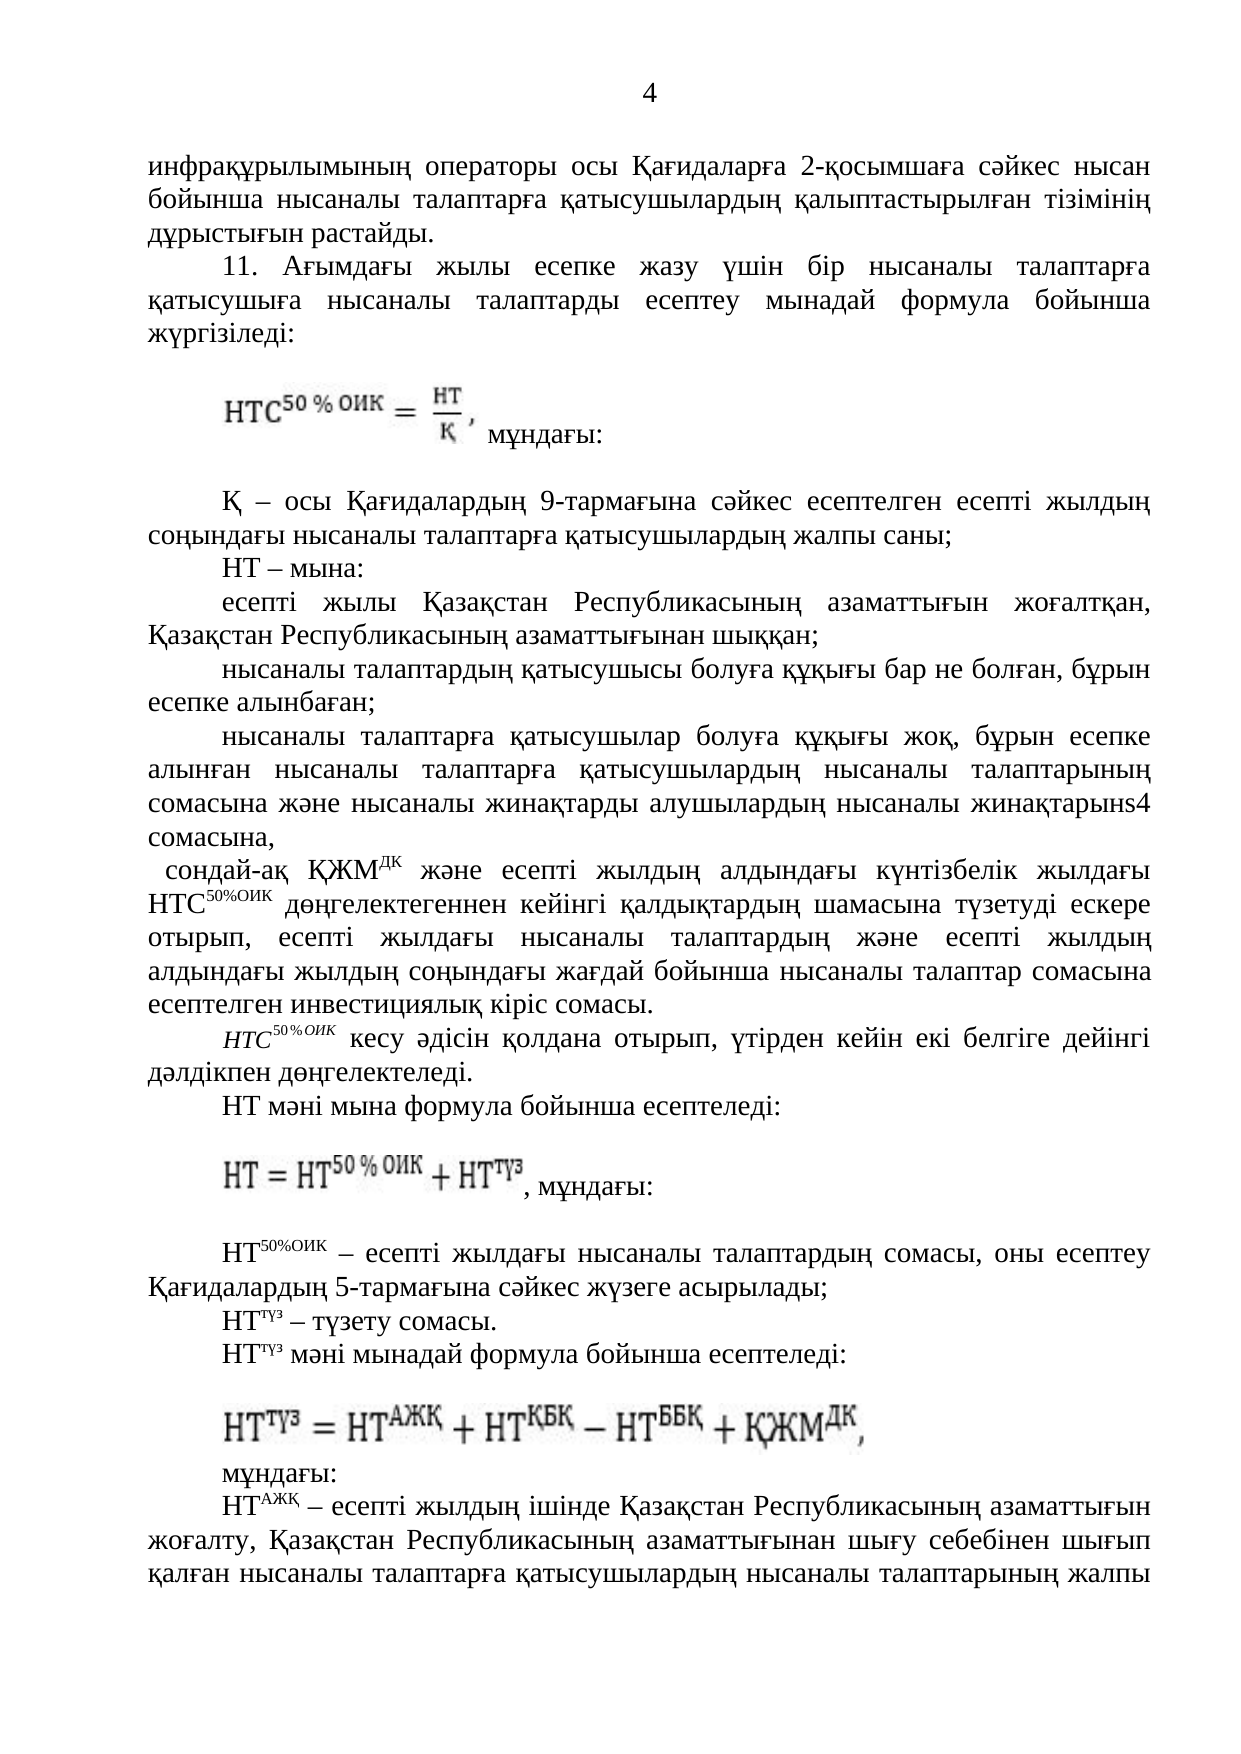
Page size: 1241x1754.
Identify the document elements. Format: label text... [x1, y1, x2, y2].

text нысаналы талаптарға қатысушылар болуға құқығы жоқ, бұрын есепке алынған нысаналы талаптарға қатысушылардың нысаналы талаптарының сомасына және нысаналы жинақтарды алушылардың нысаналы жинақтарынs4 сомасына, [148, 718, 1152, 852]
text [148, 1488, 1152, 1589]
picture [221, 382, 481, 444]
text мұндағы: [148, 382, 1152, 450]
text НТ мәні мына формула бойынша есептеледі: [148, 1088, 1152, 1122]
text нысаналы талаптардың қатысушысы болуға құқығы бар не болған, бұрын есепке алынбаған; [148, 651, 1152, 718]
text НТтүз мәні мынадай формула бойынша есептеледі: [148, 1336, 1152, 1370]
picture [221, 1155, 524, 1196]
text есепті жылы Қазақстан Республикасының азаматтығын жоғалтқан, Қазақстан Республикасының азаматтығынан шыққан; [148, 584, 1152, 651]
text кесу әдісін қолдана отырып, үтірден кейін екі белгіге дейінгі дәлдікпен дөңгелектеледі. [148, 1020, 1152, 1088]
text НТ50%ОИК – есепті жылдағы нысаналы талаптардың сомасы, оны есептеу Қағидалардың 5-тармағына сәйкес жүзеге асырылады; [148, 1236, 1152, 1303]
text НТтүз – түзету сомасы. [148, 1303, 1152, 1336]
text мұндағы: [148, 1455, 1152, 1488]
text 11. Ағымдағы жылы есепке жазу үшін бір нысаналы талаптарға қатысушыға нысаналы талаптарды есептеу мынадай формула бойынша жүргізіледі: [148, 248, 1152, 349]
text сондай-ақ ҚЖМДК және есепті жылдың алдындағы күнтізбелік жылдағы НТС50%ОИК дөңгелектегеннен кейінгі қалдықтардың шамасына түзетуді ескере отырып, есепті жылдағы нысаналы талаптардың және есепті жылдың алдындағы жылдың соңындағы жағдай бойынша нысаналы талаптар сомасына есептелген инвестициялық кіріс сомасы. [148, 852, 1152, 1020]
text Қ – осы Қағидалардың 9-тармағына сәйкес есептелген есепті жылдың соңындағы нысаналы талаптарға қатысушылардың жалпы саны; [148, 483, 1152, 550]
picture [221, 1403, 870, 1455]
text НТ – мына: [148, 550, 1152, 584]
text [148, 148, 1152, 248]
